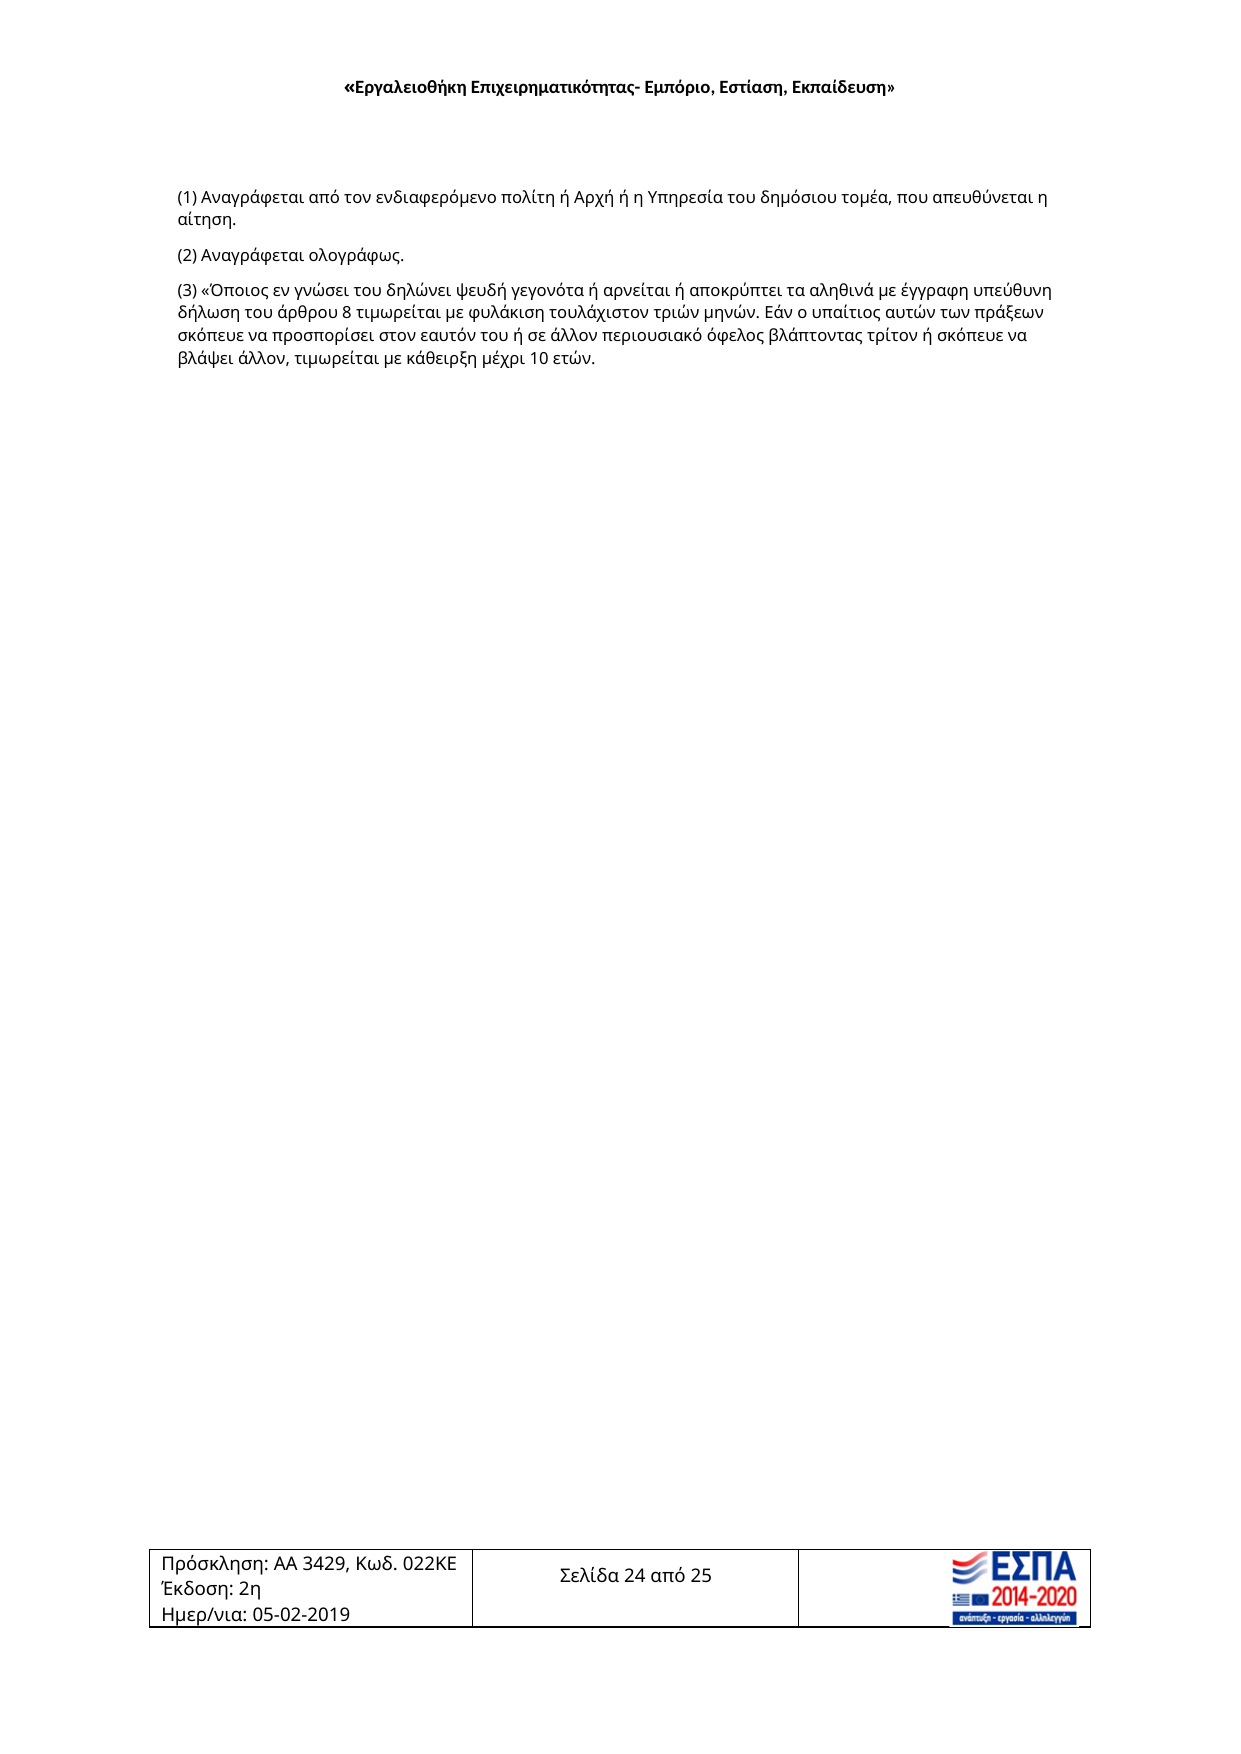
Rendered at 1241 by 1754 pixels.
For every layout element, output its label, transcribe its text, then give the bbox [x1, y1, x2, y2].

text (3) «Όποιος εν γνώσει του δηλώνει ψευδή γεγονότα ή αρνείται ή αποκρύπτει τα αληθινά με έγγραφη υπεύθυνη δήλωση του άρθρου 8 τιμωρείται με φυλάκιση τουλάχιστον τριών μηνών. Εάν ο υπαίτιος αυτών των πράξεων σκόπευε να προσπορίσει στον εαυτόν του ή σε άλλον περιουσιακό όφελος βλάπτοντας τρίτον ή σκόπευε να βλάψει άλλον, τιμωρείται με κάθειρξη μέχρι 10 ετών. [177, 278, 1063, 369]
text (2) Αναγράφεται ολογράφως. [177, 243, 1063, 266]
picture [949, 1550, 1080, 1627]
text (1) Αναγράφεται από τον ενδιαφερόμενο πολίτη ή Αρχή ή η Υπηρεσία του δημόσιου τομέα, που απευθύνεται η αίτηση. [177, 185, 1063, 231]
